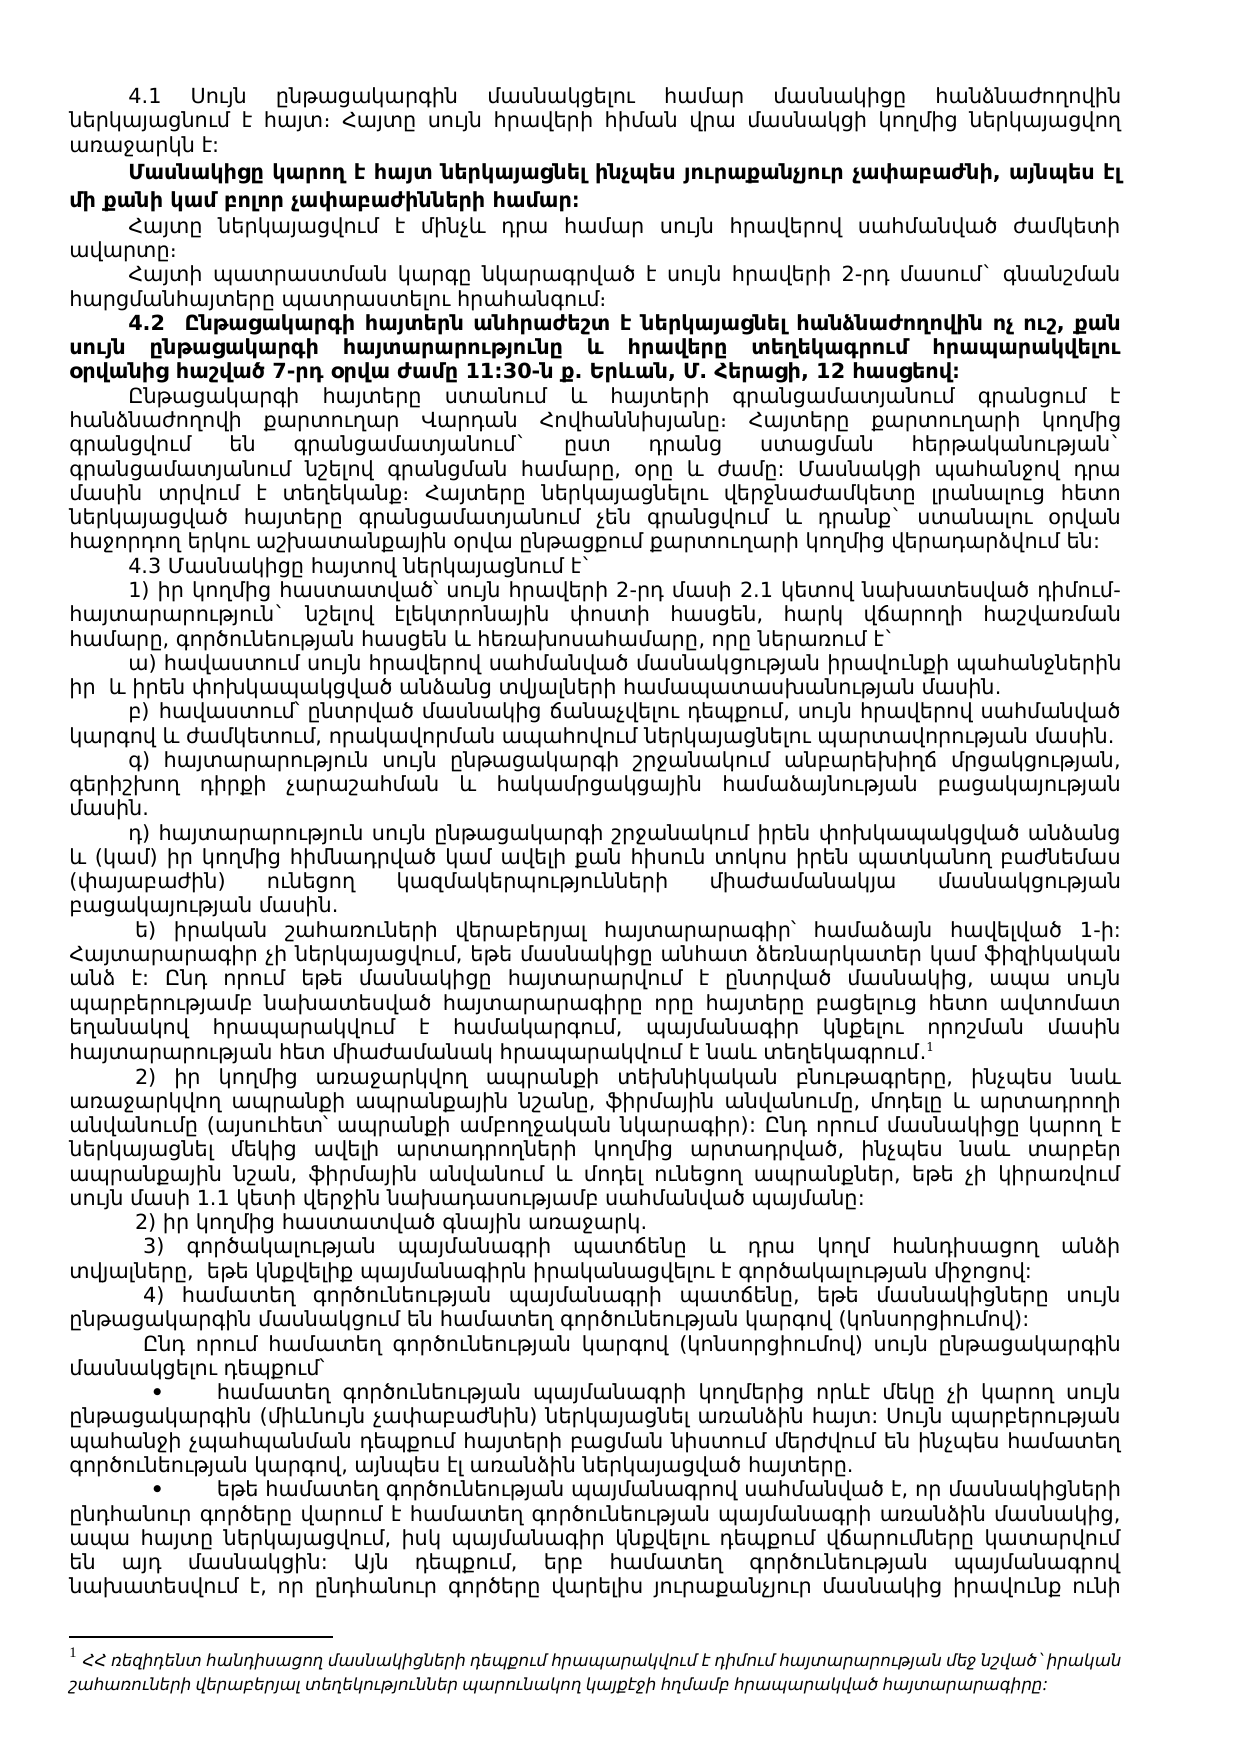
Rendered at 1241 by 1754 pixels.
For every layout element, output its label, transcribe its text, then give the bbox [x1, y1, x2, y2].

text Ընթացակարգի հայտերը ստանում և հայտերի գրանցամատյանում գրանցում է հանձնաժողովի քարտուղար Վարդան Հովհաննիսյանը։ Հայտերը քարտուղարի կողմից գրանցվում են գրանցամատյանում` ըստ դրանց ստացման հերթականության` գրանցամատյանում նշելով գրանցման համարը, օրը և ժամը: Մասնակցի պահանջով դրա մասին տրվում է տեղեկանք։ Հայտերը ներկայացնելու վերջնաժամկետը լրանալուց հետո ներկայացված հայտերը գրանցամատյանում չեն գրանցվում և դրանք` ստանալու օրվան հաջորդող երկու աշխատանքային օրվա ընթացքում քարտուղարի կողմից վերադարձվում են: [69, 384, 1121, 554]
text 4.1 Սույն ընթացակարգին մասնակցելու համար մասնակիցը հանձնաժողովին ներկայացնում է հայտ։ Հայտը սույն հրավերի հիման վրա մասնակցի կողմից ներկայացվող առաջարկն է: [69, 84, 1121, 157]
text ա) հավաստում սույն հրավերով սահմանված մասնակցության իրավունքի պահանջներին իր և իրեն փոխկապակցված անձանց տվյալների համապատասխանության մասին. [69, 651, 1121, 699]
text դ) հայտարարություն սույն ընթացակարգի շրջանակում իրեն փոխկապակցված անձանց և (կամ) իր կողմից հիմնադրված կամ ավելի քան հիսուն տոկոս իրեն պատկանող բաժնեմաս (փայաբաժին) ունեցող կազմակերպությունների միաժամանակյա մասնակցության բացակայության մասին. [69, 821, 1121, 918]
list համատեղ գործունեության պայմանագրի կողմերից որևէ մեկը չի կարող սույն ընթացակարգին (միևնույն չափաբաժնին) ներկայացնել առանձին հայտ: Սույն պարբերության պահանջի չպահպանման դեպքում հայտերի բացման նիստում մերժվում են ինչպես համատեղ գործունեության կարգով, այնպես էլ առանձին ներկայացված հայտերը. [69, 1380, 1121, 1477]
text ե) իրական շահառուների վերաբերյալ հայտարարագիր՝ համաձայն հավելված 1-ի: Հայտարարագիր չի ներկայացվում, եթե մասնակիցը անհատ ձեռնարկատեր կամ ֆիզիկական անձ է: Ընդ որում եթե մասնակիցը հայտարարվում է ընտրված մասնակից, ապա սույն պարբերությամբ նախատեսված հայտարարագիրը որը հայտերը բացելուց հետո ավտոմատ եղանակով հրապարակվում է համակարգում, պայմանագիր կնքելու որոշման մասին հայտարարության հետ միաժամանակ հրապարակվում է նաև տեղեկագրում․ [69, 918, 1121, 1065]
text 2) իր կողմից առաջարկվող ապրանքի տեխնիկական բնութագրերը, ինչպես նաև առաջարկվող ապրանքի ապրանքային նշանը, ֆիրմային անվանումը, մոդելը և արտադրողի անվանումը (այսուհետ՝ ապրանքի ամբողջական նկարագիր): Ընդ որում մասնակիցը կարող է ներկայացնել մեկից ավելի արտադրողների կողմից արտադրված, ինչպես նաև տարբեր ապրանքային նշան, ֆիրմային անվանում և մոդել ունեցող ապրանքներ, եթե չի կիրառվում սույն մասի 1.1 կետի վերջին նախադասությամբ սահմանված պայմանը: [69, 1065, 1121, 1210]
text 4.2 Ընթացակարգի հայտերն անհրաժեշտ է ներկայացնել հանձնաժողովին ոչ ուշ, քան սույն ընթացակարգի հայտարարությունը և հրավերը տեղեկագրում հրապարակվելու օրվանից հաշված 7-րդ օրվա ժամը 11:30-ն ք. Երևան, Մ. Հերացի, 12 հասցեով։ [69, 311, 1121, 384]
text Մասնակիցը կարող է հայտ ներկայացնել ինչպես յուրաքանչյուր չափաբաժնի, այնպես էլ մի քանի կամ բոլոր չափաբաժինների համար։ [69, 157, 1121, 214]
text 3) գործակալության պայմանագրի պատճենը և դրա կողմ հանդիսացող անձի տվյալները, եթե կնքվելիք պայմանագիրն իրականացվելու է գործակալության միջոցով: [69, 1234, 1121, 1283]
text Ընդ որում համատեղ գործունեության կարգով (կոնսորցիումով) սույն ընթացակարգին մասնակցելու դեպքում՝ [69, 1332, 1121, 1380]
text 2) իր կողմից հաստատված գնային առաջարկ. [69, 1210, 1121, 1234]
text Հայտը ներկայացվում է մինչև դրա համար սույն հրավերով սահմանված ժամկետի ավարտը։ [69, 214, 1121, 262]
text 4.3 Մասնակիցը հայտով ներկայացնում է` [69, 554, 1121, 578]
text գ) հայտարարություն սույն ընթացակարգի շրջանակում անբարեխիղճ մրցակցության, գերիշխող դիրքի չարաշահման և հակամրցակցային համաձայնության բացակայության մասին. [69, 748, 1121, 821]
text 1) իր կողմից հաստատված՝ սույն հրավերի 2-րդ մասի 2.1 կետով նախատեսված դիմում-հայտարարություն` նշելով էլեկտրոնային փոստի հասցեն, հարկ վճարողի հաշվառման համարը, գործունեության հասցեն և հեռախոսահամարը, որը ներառում է` [69, 578, 1121, 651]
text Հայտի պատրաստման կարգը նկարագրված է սույն հրավերի 2-րդ մասում` գնանշման հարցմանհայտերը պատրաստելու հրահանգում։ [69, 262, 1121, 311]
text բ) հավաստում՝ ընտրված մասնակից ճանաչվելու դեպքում, սույն հրավերով սահմանված կարգով և ժամկետում, որակավորման ապահովում ներկայացնելու պարտավորության մասին. [69, 699, 1121, 748]
text 4) համատեղ գործունեության պայմանագրի պատճենը, եթե մասնակիցները սույն ընթացակարգին մասնակցում են համատեղ գործունեության կարգով (կոնսորցիումով): [69, 1283, 1121, 1332]
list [69, 1477, 1121, 1599]
